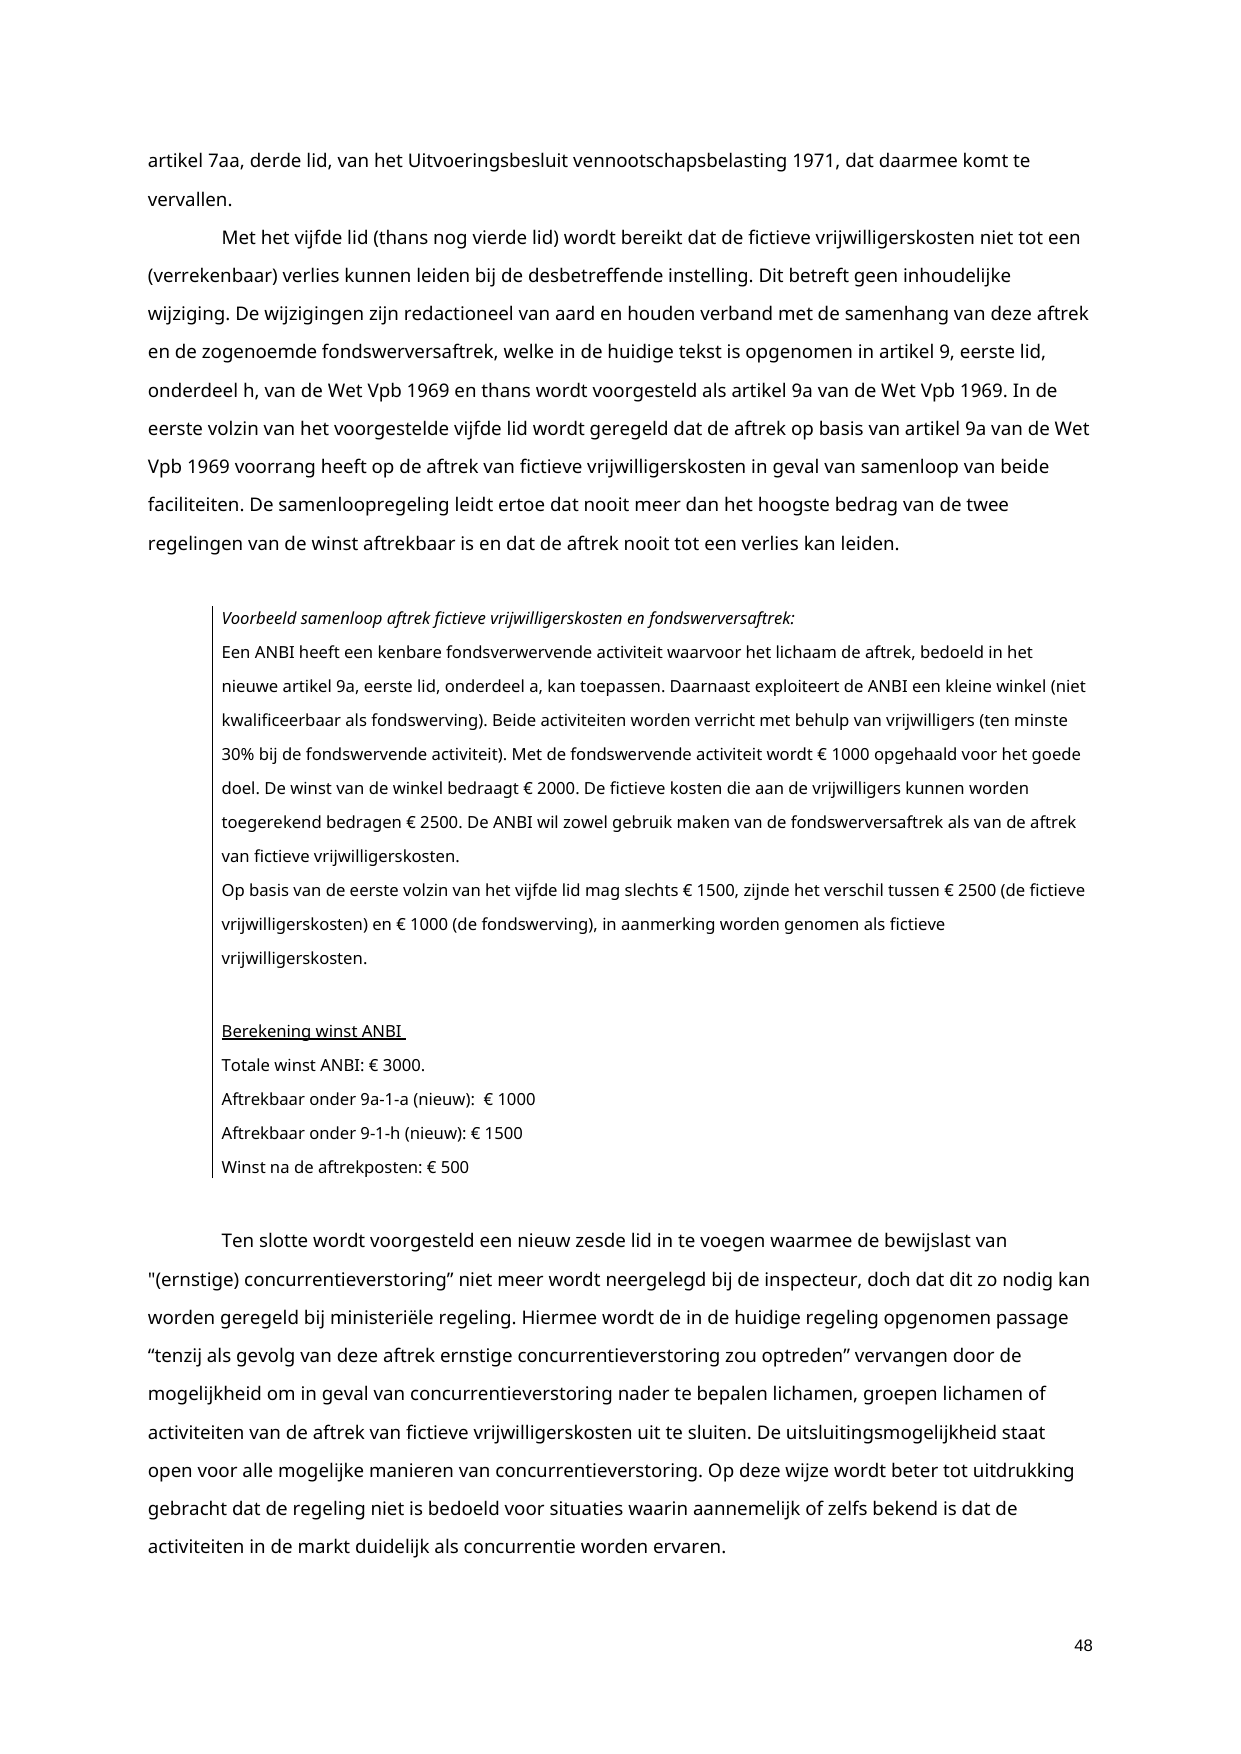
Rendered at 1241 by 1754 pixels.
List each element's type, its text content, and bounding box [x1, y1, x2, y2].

text Berekening winst ANBI [213, 1019, 1093, 1042]
text Voorbeeld samenloop aftrek fictieve vrijwilligerskosten en fondswerversaftrek: [213, 606, 1093, 629]
text Ten slotte wordt voorgesteld een nieuw zesde lid in te voegen waarmee de bewijslast van "(ernstige) concurrentieverstoring” niet meer wordt neergelegd bij de inspecteur, doch dat dit zo nodig kan worden geregeld bij ministeriële regeling. Hiermee wordt de in de huidige regeling opgenomen passage “tenzij als gevolg van deze aftrek ernstige concurrentieverstoring zou optreden” vervangen door de mogelijkheid om in geval van concurrentieverstoring nader te bepalen lichamen, groepen lichamen of activiteiten van de aftrek van fictieve vrijwilligerskosten uit te sluiten. De uitsluitingsmogelijkheid staat open voor alle mogelijke manieren van concurrentieverstoring. Op deze wijze wordt beter tot uitdrukking gebracht dat de regeling niet is bedoeld voor situaties waarin aannemelijk of zelfs bekend is dat de activiteiten in de markt duidelijk als concurrentie worden ervaren. [148, 1228, 1093, 1559]
text Op basis van de eerste volzin van het vijfde lid mag slechts € 1500, zijnde het verschil tussen € 2500 (de fictieve vrijwilligerskosten) en € 1000 (de fondswerving), in aanmerking worden genomen als fictieve vrijwilligerskosten. [213, 879, 1093, 970]
text Een ANBI heeft een kenbare fondsverwervende activiteit waarvoor het lichaam de aftrek, bedoeld in het nieuwe artikel 9a, eerste lid, onderdeel a, kan toepassen. Daarnaast exploiteert de ANBI een kleine winkel (niet kwalificeerbaar als fondswerving). Beide activiteiten worden verricht met behulp van vrijwilligers (ten minste 30% bij de fondswervende activiteit). Met de fondswervende activiteit wordt € 1000 opgehaald voor het goede doel. De winst van de winkel bedraagt € 2000. De fictieve kosten die aan de vrijwilligers kunnen worden toegerekend bedragen € 2500. De ANBI wil zowel gebruik maken van de fondswerversaftrek als van de aftrek van fictieve vrijwilligerskosten. [213, 640, 1093, 867]
text Totale winst ANBI: € 3000. [213, 1053, 1093, 1076]
text Met het vijfde lid (thans nog vierde lid) wordt bereikt dat de fictieve vrijwilligerskosten niet tot een (verrekenbaar) verlies kunnen leiden bij de desbetreffende instelling. Dit betreft geen inhoudelijke wijziging. De wijzigingen zijn redactioneel van aard en houden verband met de samenhang van deze aftrek en de zogenoemde fondswerversaftrek, welke in de huidige tekst is opgenomen in artikel 9, eerste lid, onderdeel h, van de Wet Vpb 1969 en thans wordt voorgesteld als artikel 9a van de Wet Vpb 1969. In de eerste volzin van het voorgestelde vijfde lid wordt geregeld dat de aftrek op basis van artikel 9a van de Wet Vpb 1969 voorrang heeft op de aftrek van fictieve vrijwilligerskosten in geval van samenloop van beide faciliteiten. De samenloopregeling leidt ertoe dat nooit meer dan het hoogste bedrag van de twee regelingen van de winst aftrekbaar is en dat de aftrek nooit tot een verlies kan leiden. [148, 224, 1093, 555]
text Aftrekbaar onder 9a-1-a (nieuw): € 1000 [213, 1087, 1093, 1110]
text Winst na de aftrekposten: € 500 [213, 1156, 1093, 1178]
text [148, 148, 1093, 211]
text Aftrekbaar onder 9-1-h (nieuw): € 1500 [213, 1121, 1093, 1144]
